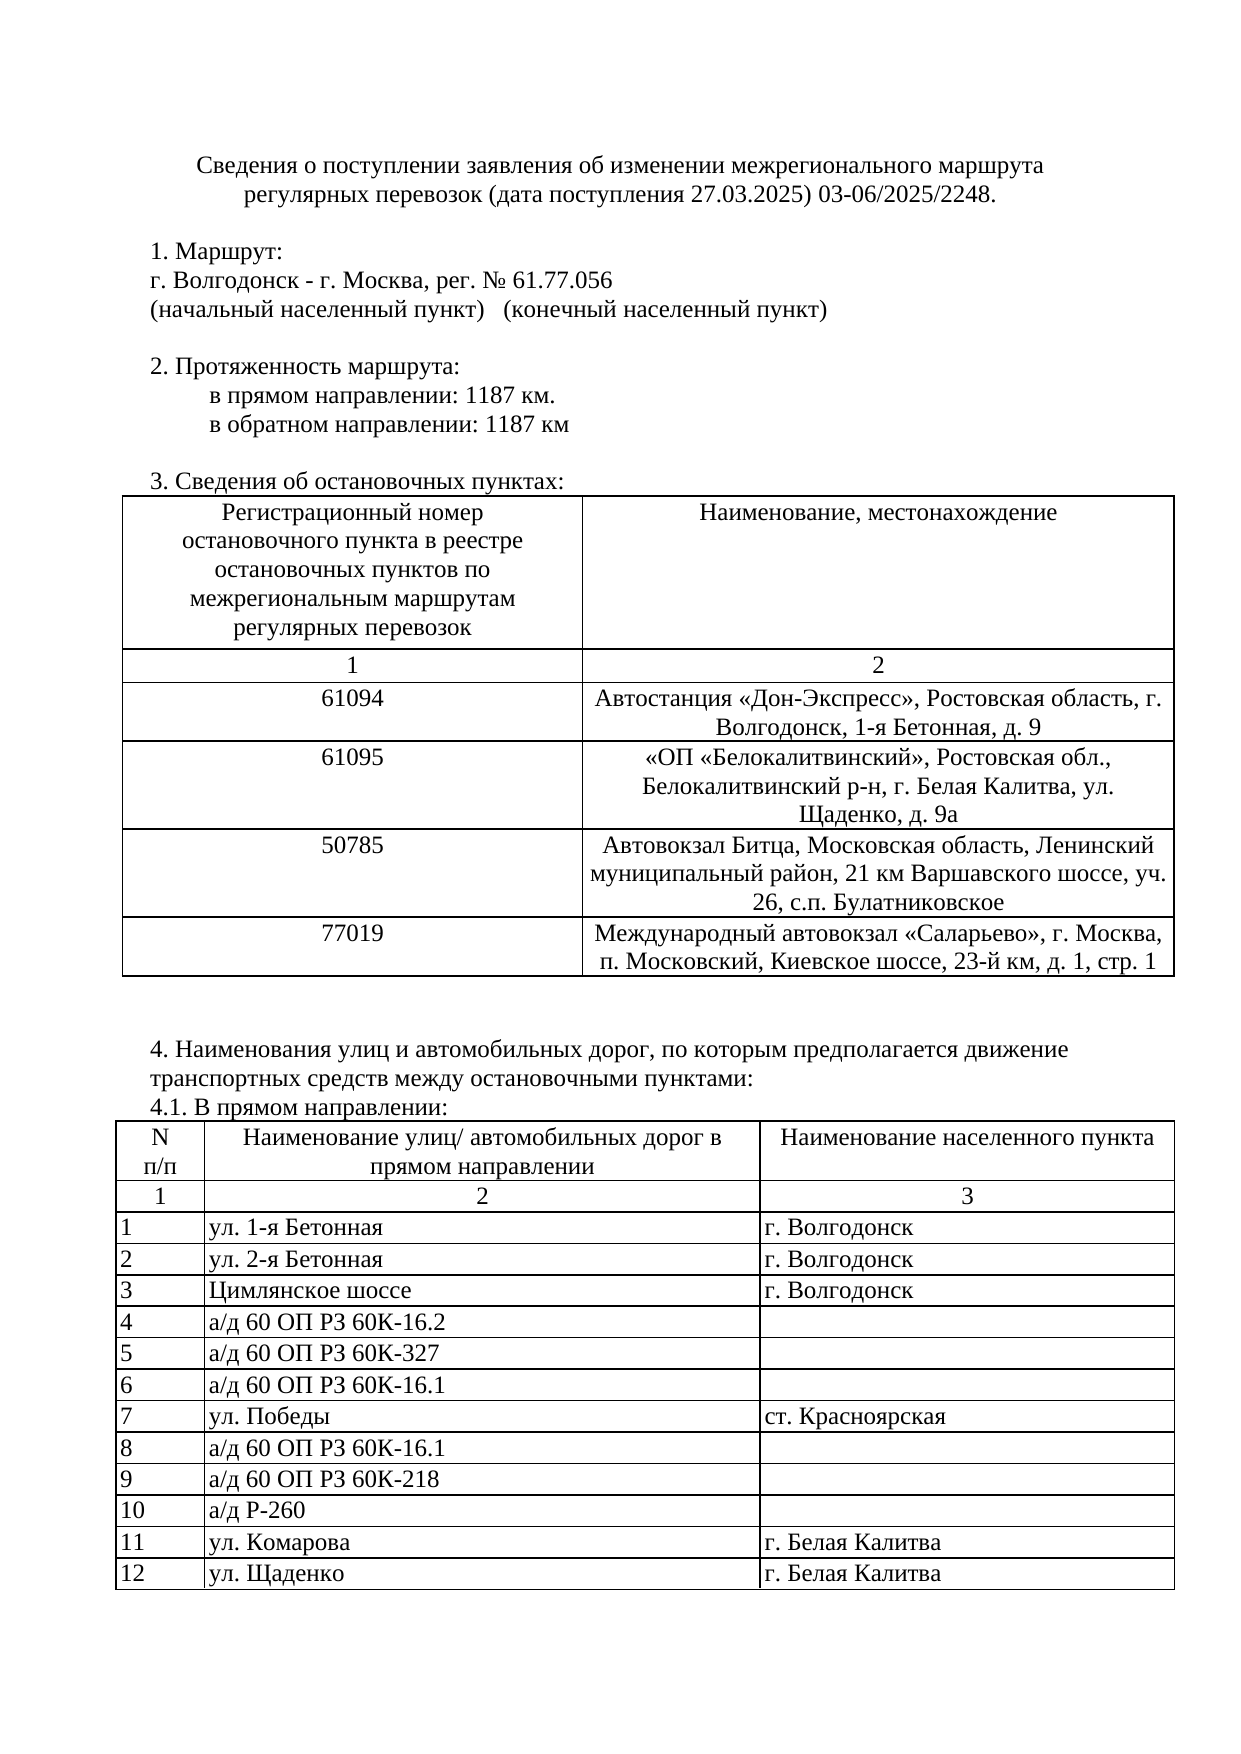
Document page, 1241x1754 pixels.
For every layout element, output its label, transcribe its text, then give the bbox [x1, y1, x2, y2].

text Сведения о поступлении заявления об изменении межрегионального маршрута регулярных перевозок (дата поступления 27.03.2025) 03-06/2025/2248. [150, 150, 1090, 207]
text г. Волгодонск - г. Москва, рег. № 61.77.056 [150, 265, 1090, 294]
table_cell 50785 [123, 830, 582, 916]
text (начальный населенный пункт) (конечный населенный пункт) [150, 294, 1090, 322]
table_cell ул. Комарова [205, 1527, 759, 1557]
table_cell 1 [117, 1213, 204, 1242]
table_cell 8 [117, 1433, 204, 1463]
table_cell 12 [117, 1559, 204, 1588]
table_cell 10 [117, 1496, 204, 1526]
table_cell ул. Щаденко [205, 1559, 759, 1588]
table_cell а/д 60 ОП РЗ 60К-16.1 [205, 1433, 759, 1463]
table_cell Международный автовокзал «Саларьево», г. Москва, п. Московский, Киевское шоссе, 23-й км, д. 1, стр. 1 [583, 918, 1173, 975]
table_cell г. Белая Калитва [761, 1559, 1174, 1588]
table_cell 2 [117, 1244, 204, 1274]
text 1. Маршрут: [150, 236, 1090, 265]
table_cell Автостанция «Дон-Экспресс», Ростовская область, г. Волгодонск, 1-я Бетонная, д. 9 [583, 683, 1173, 740]
table_header Регистрационный номер остановочного пункта в реестре остановочных пунктов по межрегиональным маршрутам регулярных перевозок [123, 497, 582, 648]
table_cell 1 [123, 650, 582, 681]
table_cell 9 [117, 1464, 204, 1494]
table_cell г. Волгодонск [761, 1244, 1174, 1274]
table_cell 61094 [123, 683, 582, 740]
text в прямом направлении: 1187 км. [150, 380, 1090, 409]
text в обратном направлении: 1187 км [150, 409, 1090, 437]
table_cell Автовокзал Битца, Московская область, Ленинский муниципальный район, 21 км Варшавского шоссе, уч. 26, с.п. Булатниковское [583, 830, 1173, 916]
table_cell ул. Победы [205, 1401, 759, 1431]
table_cell 2 [205, 1181, 759, 1211]
text 4. Наименования улиц и автомобильных дорог, по которым предполагается движение транспортных средств между остановочными пунктами: [150, 1034, 1090, 1092]
table_cell ст. Красноярская [761, 1401, 1174, 1431]
text 3. Сведения об остановочных пунктах: [150, 466, 1090, 495]
table_cell г. Волгодонск [761, 1213, 1174, 1242]
table_cell г. Белая Калитва [761, 1527, 1174, 1557]
table_cell ул. 1-я Бетонная [205, 1213, 759, 1242]
table_cell 11 [117, 1527, 204, 1557]
table_cell 1 [117, 1181, 204, 1211]
table_cell 3 [761, 1181, 1174, 1211]
table_cell 5 [117, 1338, 204, 1368]
table_cell [761, 1496, 1174, 1526]
table_header Наименование, местонахождение [583, 497, 1173, 648]
table_cell «ОП «Белокалитвинский», Ростовская обл., Белокалитвинский р-н, г. Белая Калитва, ул. Щаденко, д. 9а [583, 742, 1173, 828]
table_cell 77019 [123, 918, 582, 975]
table_cell 7 [117, 1401, 204, 1431]
table_header N п/п [117, 1122, 204, 1179]
table_header Наименование населенного пункта [761, 1122, 1174, 1179]
table_cell 3 [117, 1276, 204, 1305]
table_cell а/д Р-260 [205, 1496, 759, 1526]
table_cell а/д 60 ОП РЗ 60К-327 [205, 1338, 759, 1368]
table_cell ул. 2-я Бетонная [205, 1244, 759, 1274]
table_cell а/д 60 ОП РЗ 60К-218 [205, 1464, 759, 1494]
table_cell [761, 1433, 1174, 1463]
text 4.1. В прямом направлении: [150, 1092, 1090, 1120]
table_cell 6 [117, 1370, 204, 1400]
table_cell [761, 1307, 1174, 1337]
table_cell Цимлянское шоссе [205, 1276, 759, 1305]
table_cell [761, 1338, 1174, 1368]
table_cell [761, 1370, 1174, 1400]
table_header Наименование улиц/ автомобильных дорог в прямом направлении [205, 1122, 759, 1179]
table_cell 61095 [123, 742, 582, 828]
table_cell 4 [117, 1307, 204, 1337]
table_cell 2 [583, 650, 1173, 681]
table_cell а/д 60 ОП РЗ 60К-16.1 [205, 1370, 759, 1400]
table_cell г. Волгодонск [761, 1276, 1174, 1305]
text 2. Протяженность маршрута: [150, 351, 1090, 380]
table_cell а/д 60 ОП РЗ 60К-16.2 [205, 1307, 759, 1337]
table_cell [761, 1464, 1174, 1494]
